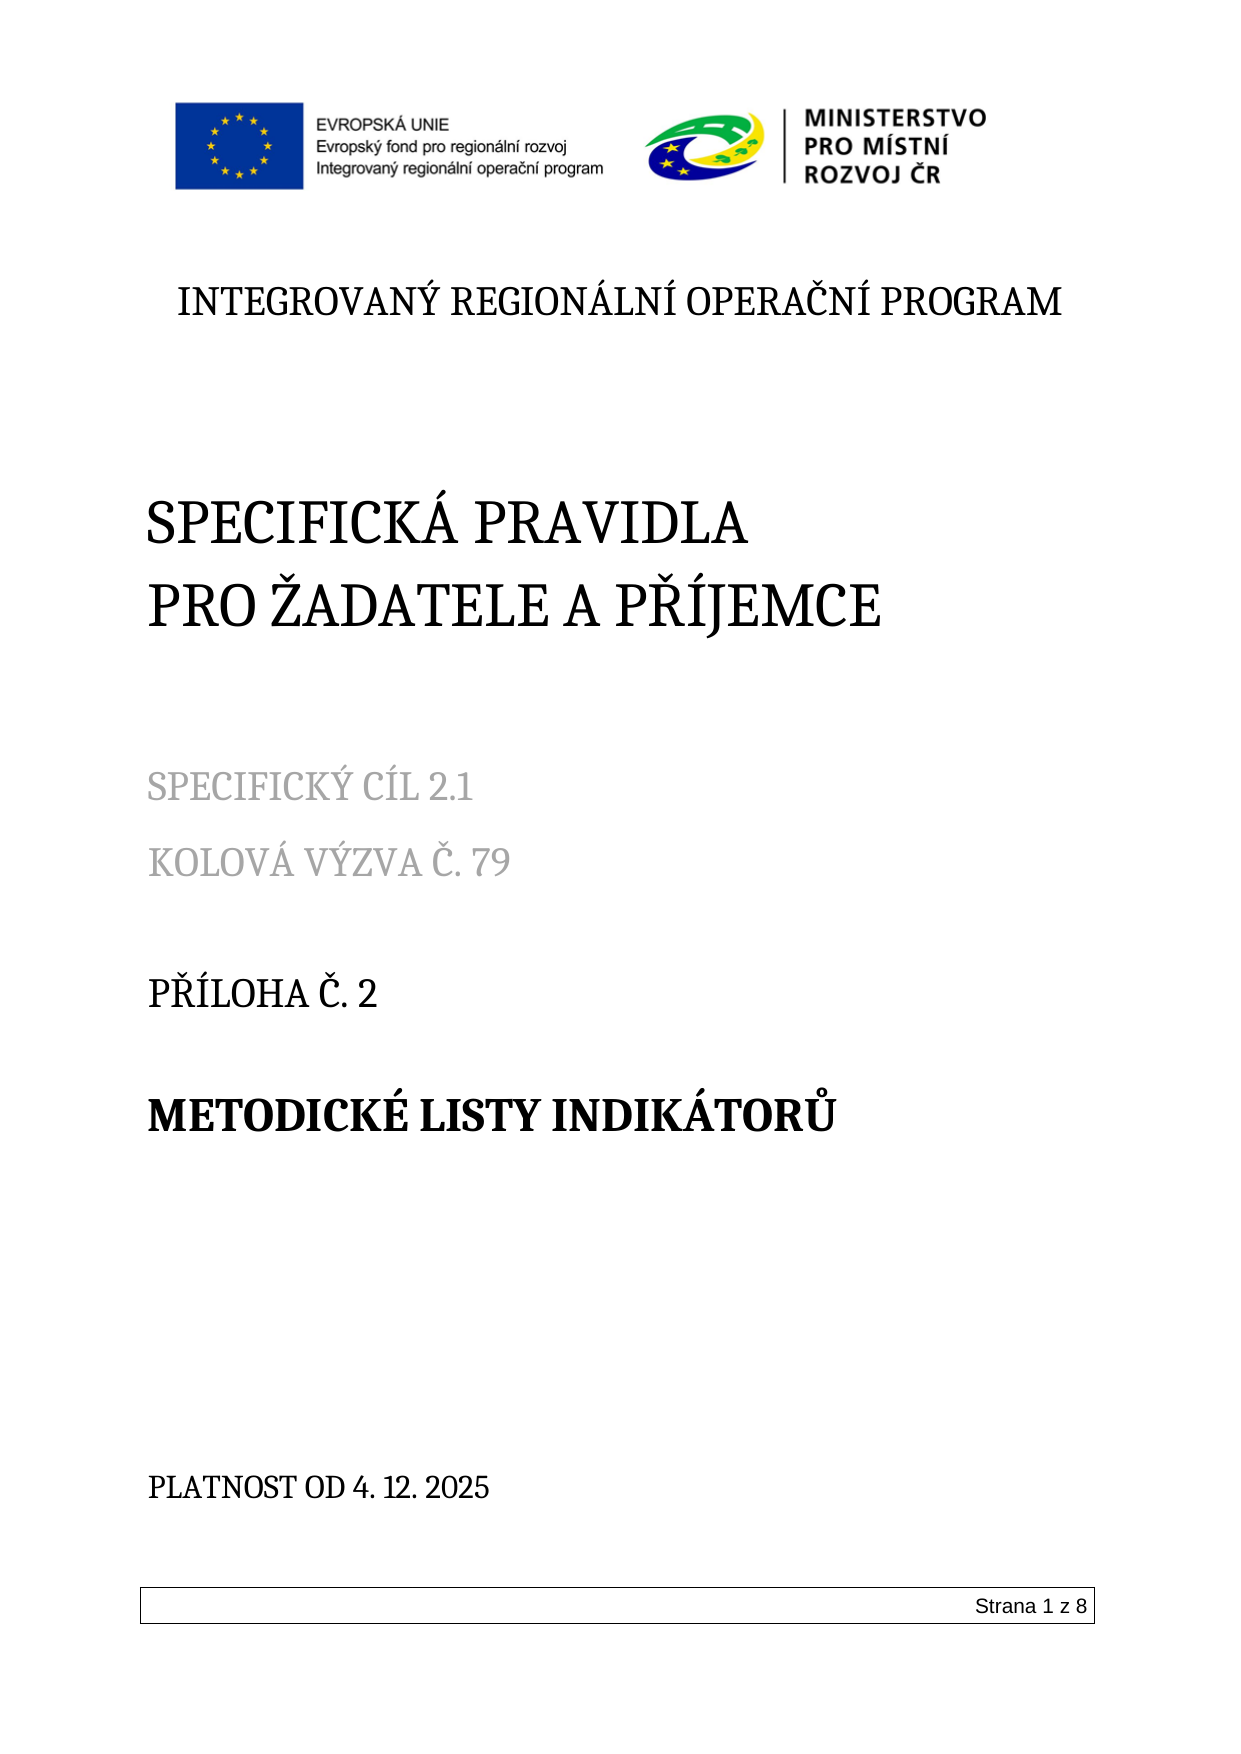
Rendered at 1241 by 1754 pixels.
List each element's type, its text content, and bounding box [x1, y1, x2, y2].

text Metodické listy indikátorů [148, 1088, 1093, 1143]
text pLATNOST OD 4. 12. 2025 [148, 1469, 1093, 1507]
text INTEGROVANÝ REGIONÁLNÍ OPERAČNÍ PROGRAM [148, 278, 1093, 326]
text PRO ŽADATELE A PŘÍJEMCE [148, 570, 1093, 642]
text Specifická PRAVIDLA [148, 487, 1093, 559]
text Specifický cíl 2.1 [148, 762, 1093, 810]
text PŘÍLOHA Č. 2 [148, 969, 1093, 1017]
text kolová výzva Č. 79 [148, 838, 1093, 886]
picture [147, 73, 1014, 218]
